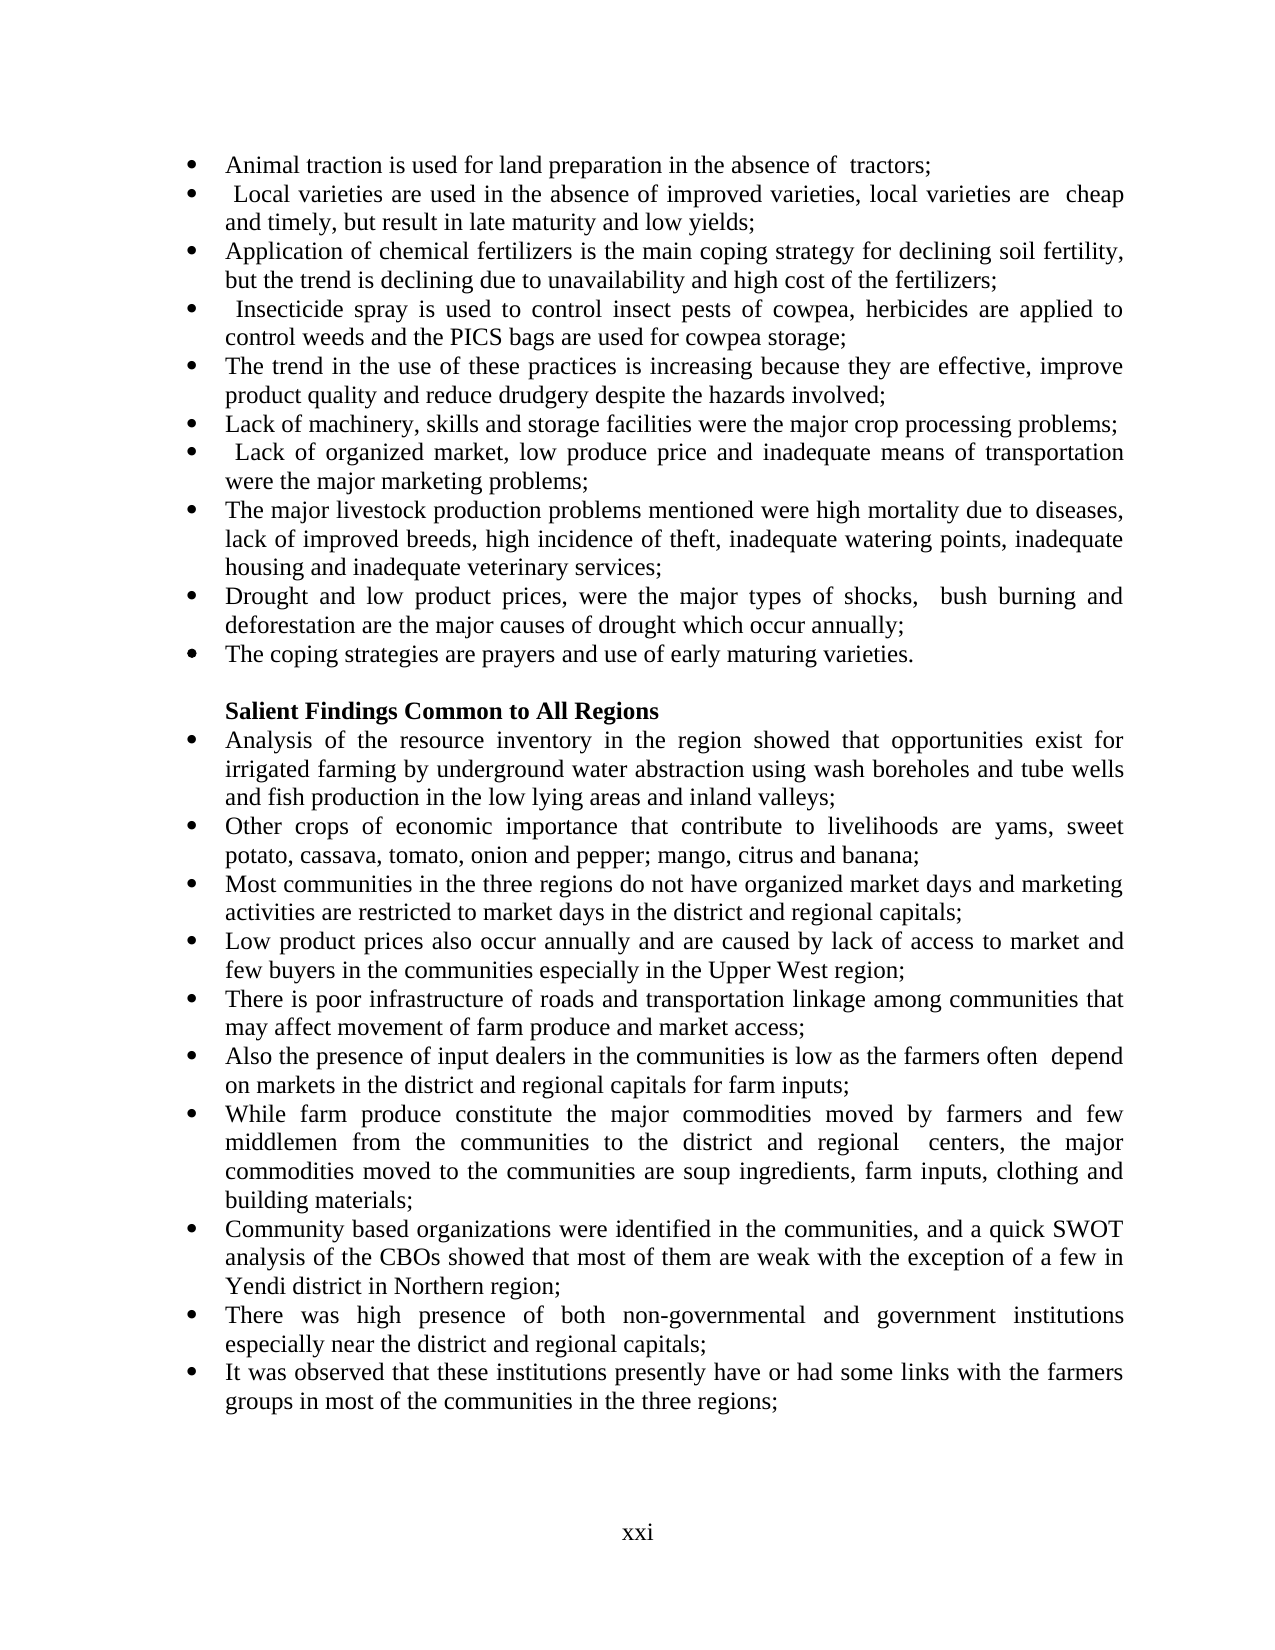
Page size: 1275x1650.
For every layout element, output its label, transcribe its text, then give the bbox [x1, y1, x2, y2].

list Lack of machinery, skills and storage facilities were the major crop processing problems; [187, 409, 1125, 437]
list Drought and low product prices, were the major types of shocks, bush burning and deforestation are the major causes of drought which occur annually; [187, 581, 1125, 639]
list The trend in the use of these practices is increasing because they are effective, improve product quality and reduce drudgery despite the hazards involved; [187, 351, 1125, 409]
list Most communities in the three regions do not have organized market days and marketing activities are restricted to market days in the district and regional capitals; [187, 869, 1125, 926]
list Analysis of the resource inventory in the region showed that opportunities exist for irrigated farming by underground water abstraction using wash boreholes and tube wells and fish production in the low lying areas and inland valleys; [187, 725, 1125, 811]
text Salient Findings Common to All Regions [150, 696, 1125, 725]
list It was observed that these institutions presently have or had some links with the farmers groups in most of the communities in the three regions; [187, 1357, 1125, 1415]
list Insecticide spray is used to control insect pests of cowpea, herbicides are applied to control weeds and the PICS bags are used for cowpea storage; [187, 294, 1125, 351]
list The major livestock production problems mentioned were high mortality due to diseases, lack of improved breeds, high incidence of theft, inadequate watering points, inadequate housing and inadequate veterinary services; [187, 495, 1125, 581]
list The coping strategies are prayers and use of early maturing varieties. [187, 639, 1125, 667]
list Community based organizations were identified in the communities, and a quick SWOT analysis of the CBOs showed that most of them are weak with the exception of a few in Yendi district in Northern region; [187, 1214, 1125, 1300]
list Animal traction is used for land preparation in the absence of tractors; [187, 150, 1125, 179]
list There is poor infrastructure of roads and transportation linkage among communities that may affect movement of farm produce and market access; [187, 984, 1125, 1041]
list While farm produce constitute the major commodities moved by farmers and few middlemen from the communities to the district and regional centers, the major commodities moved to the communities are soup ingredients, farm inputs, clothing and building materials; [187, 1099, 1125, 1214]
list Also the presence of input dealers in the communities is low as the farmers often depend on markets in the district and regional capitals for farm inputs; [187, 1041, 1125, 1099]
list Lack of organized market, low produce price and inadequate means of transportation were the major marketing problems; [187, 437, 1125, 495]
list Application of chemical fertilizers is the main coping strategy for declining soil fertility, but the trend is declining due to unavailability and high cost of the fertilizers; [187, 236, 1125, 294]
list Local varieties are used in the absence of improved varieties, local varieties are cheap and timely, but result in late maturity and low yields; [187, 179, 1125, 236]
list Other crops of economic importance that contribute to livelihoods are yams, sweet potato, cassava, tomato, onion and pepper; mango, citrus and banana; [187, 811, 1125, 869]
list Low product prices also occur annually and are caused by lack of access to market and few buyers in the communities especially in the Upper West region; [187, 926, 1125, 984]
list There was high presence of both non-governmental and government institutions especially near the district and regional capitals; [187, 1300, 1125, 1357]
